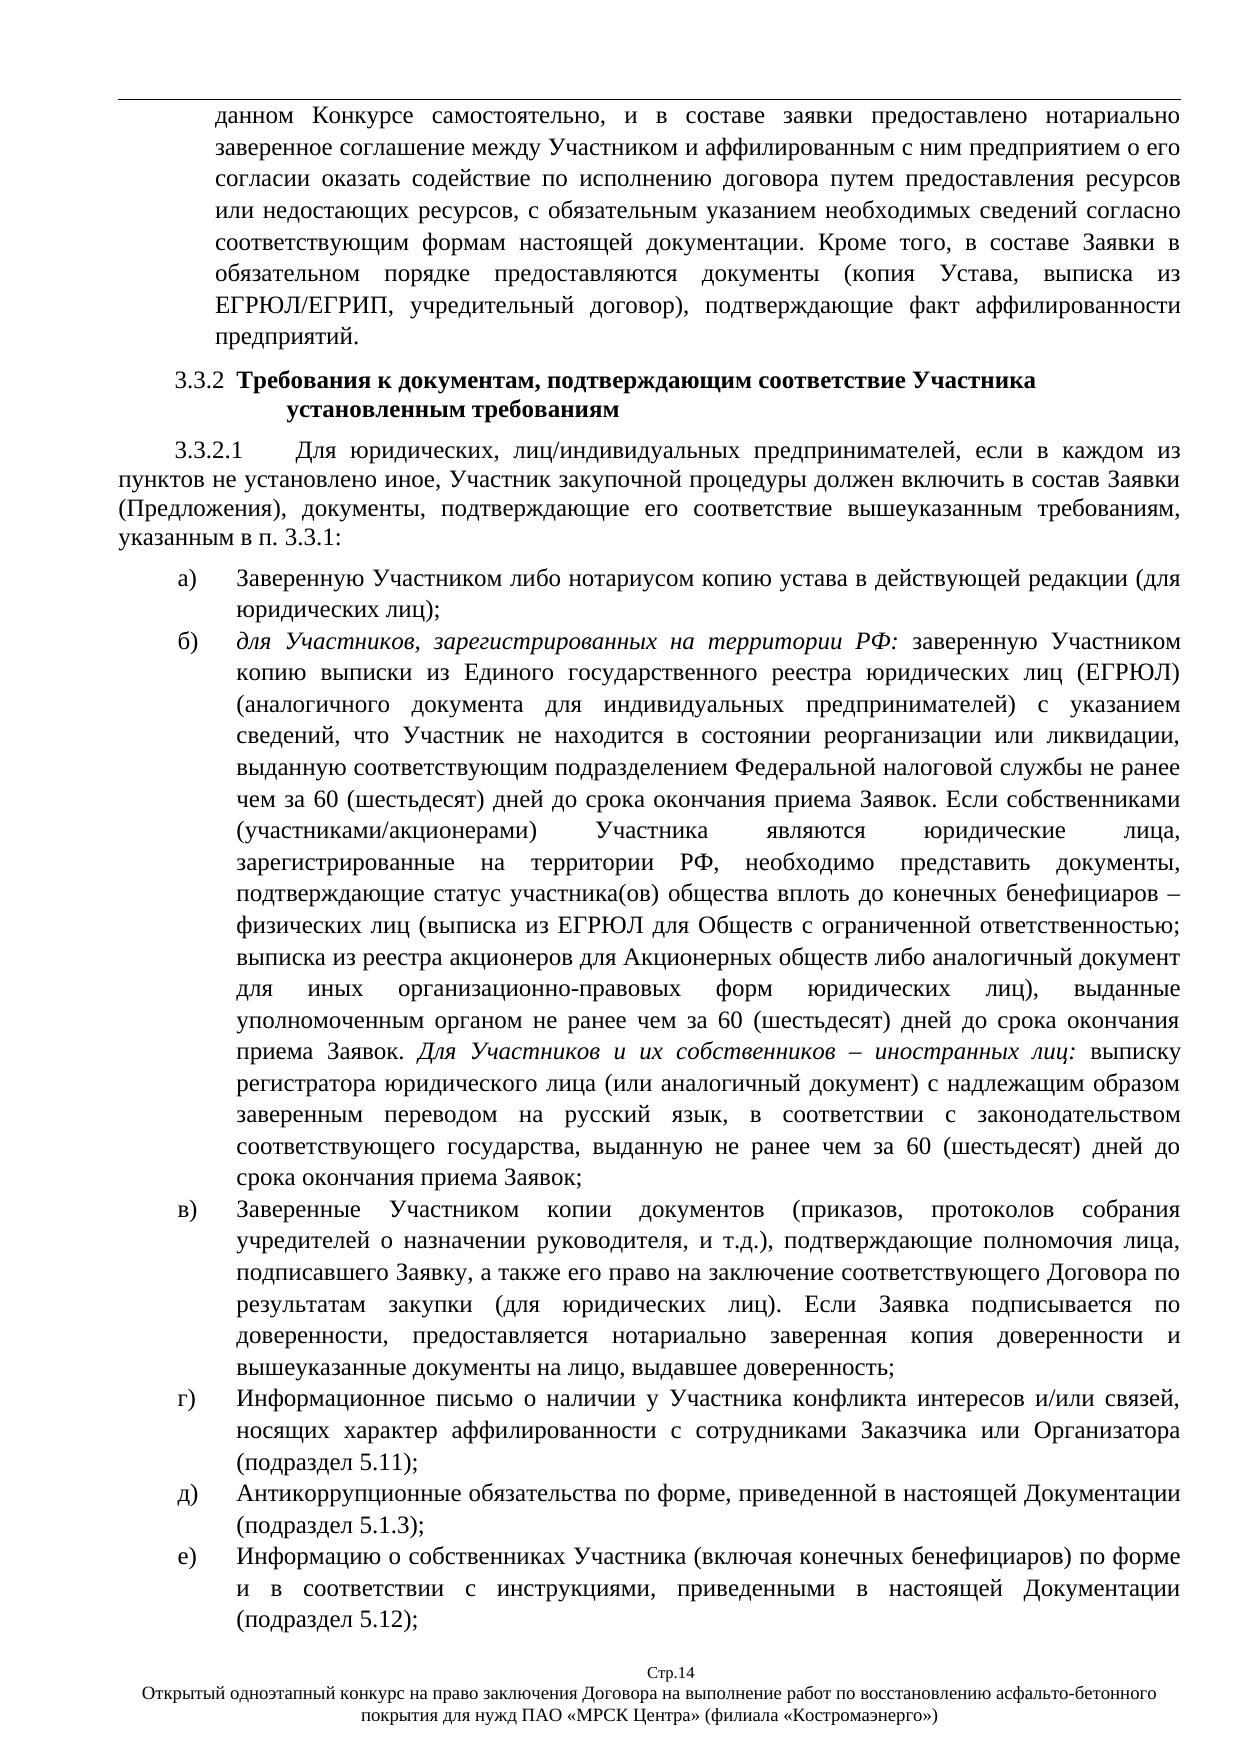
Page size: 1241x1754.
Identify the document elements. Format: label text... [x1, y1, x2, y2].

list Антикоррупционные обязательства по форме, приведенной в настоящей Документации (подраздел 5.1.3); [177, 1478, 1181, 1538]
list Заверенные Участником копии документов (приказов, протоколов собрания учредителей о назначении руководителя, и т.д.), подтверждающие полномочия лица, подписавшего Заявку, а также его право на заключение соответствующего Договора по результатам закупки (для юридических лиц). Если Заявка подписывается по доверенности, предоставляется нотариально заверенная копия доверенности и вышеуказанные документы на лицо, выдавшее доверенность; [177, 1194, 1181, 1381]
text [215, 100, 1181, 350]
list Заверенную Участником либо нотариусом копию устава в действующей редакции (для юридических лиц); [177, 563, 1181, 623]
list Для юридических, лиц/индивидуальных предпринимателей, если в каждом из пунктов не установлено иное, Участник закупочной процедуры должен включить в состав Заявки (Предложения), документы, подтверждающие его соответствие вышеуказанным требованиям, указанным в п. 3.3.1: [118, 435, 1181, 550]
list для Участников, зарегистрированных на территории РФ: заверенную Участником копию выписки из Единого государственного реестра юридических лиц (ЕГРЮЛ) (аналогичного документа для индивидуальных предпринимателей) с указанием сведений, что Участник не находится в состоянии реорганизации или ликвидации, выданную соответствующим подразделением Федеральной налоговой службы не ранее чем за 60 (шестьдесят) дней до срока окончания приема Заявок. Если собственниками (участниками/акционерами) Участника являются юридические лица, зарегистрированные на территории РФ, необходимо представить документы, подтверждающие статус участника(ов) общества вплоть до конечных бенефициаров – физических лиц (выписка из ЕГРЮЛ для Обществ с ограниченной ответственностью; выписка из реестра акционеров для Акционерных обществ либо аналогичный документ для иных организационно-правовых форм юридических лиц), выданные уполномоченным органом не ранее чем за 60 (шестьдесят) дней до срока окончания приема Заявок. Для Участников и их собственников – иностранных лиц: выписку регистратора юридического лица (или аналогичный документ) с надлежащим образом заверенным переводом на русский язык, в соответствии с законодательством соответствующего государства, выданную не ранее чем за 60 (шестьдесят) дней до срока окончания приема Заявок; [177, 626, 1181, 1191]
list Информационное письмо о наличии у Участника конфликта интересов и/или связей, носящих характер аффилированности с сотрудниками Заказчика или Организатора (подраздел 5.11); [177, 1383, 1181, 1475]
list Информацию о собственниках Участника (включая конечных бенефициаров) по форме и в соответствии с инструкциями, приведенными в настоящей Документации (подраздел 5.12); [177, 1541, 1181, 1633]
subtitle Требования к документам, подтверждающим соответствие Участника установленным требованиям [174, 365, 1181, 423]
